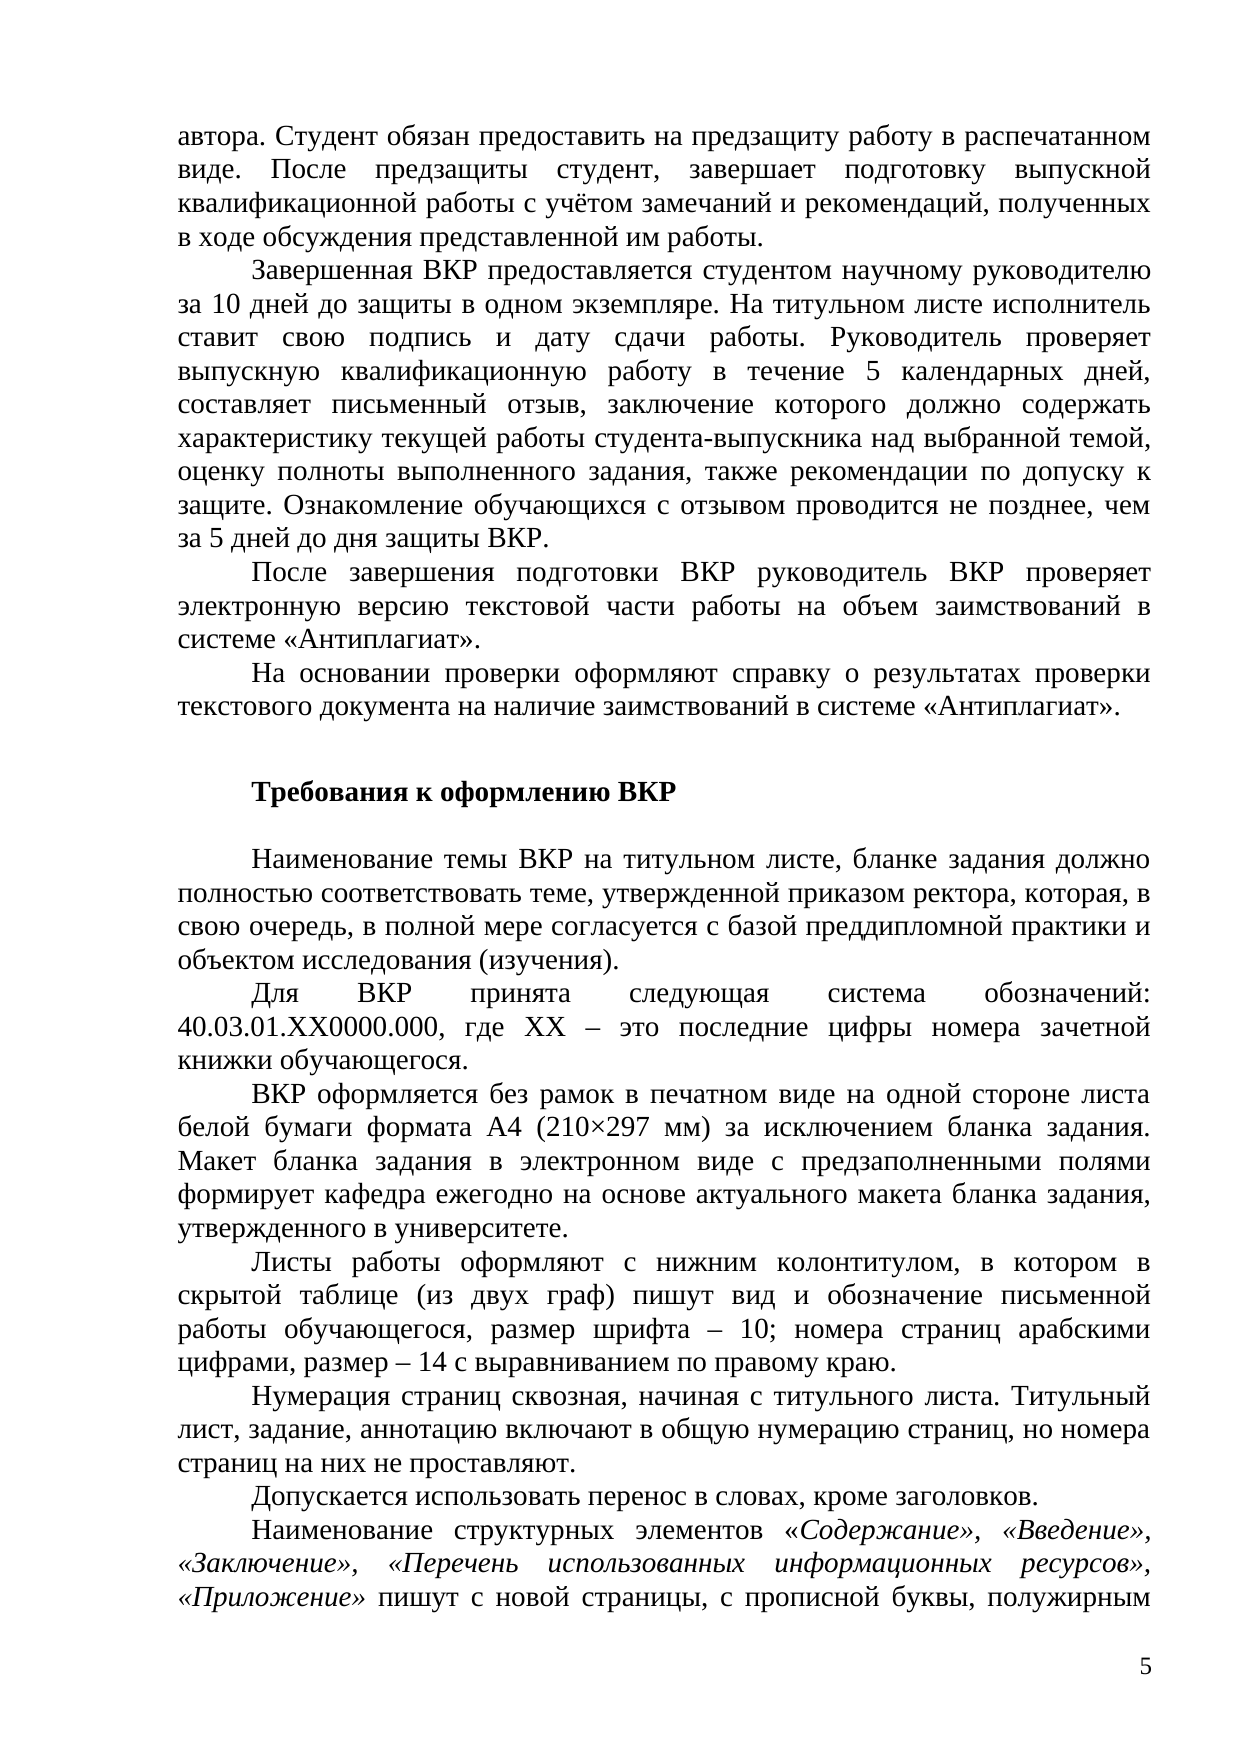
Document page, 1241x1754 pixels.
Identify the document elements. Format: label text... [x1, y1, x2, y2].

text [177, 118, 1152, 252]
text На основании проверки оформляют справку о результатах проверки текстового документа на наличие заимствований в системе «Антиплагиат». [177, 655, 1152, 722]
text Требования к оформлению ВКР [251, 774, 1152, 808]
text Листы работы оформляют с нижним колонтитулом, в котором в скрытой таблице (из двух граф) пишут вид и обозначение письменной работы обучающегося, размер шрифта – 10; номера страниц арабскими цифрами, размер – 14 с выравниванием по правому краю. [177, 1244, 1152, 1378]
text Для ВКР принята следующая система обозначений: 40.03.01.ХХ0000.000, где ХХ – это последние цифры номера зачетной книжки обучающегося. [177, 975, 1152, 1076]
text Допускается использовать перенос в словах, кроме заголовков. [177, 1478, 1152, 1512]
text ВКР оформляется без рамок в печатном виде на одной стороне листа белой бумаги формата А4 (210×297 мм) за исключением бланка задания. Макет бланка задания в электронном виде с предзаполненными полями формирует кафедра ежегодно на основе актуального макета бланка задания, утвержденного в университете. [177, 1076, 1152, 1244]
text Наименование темы ВКР на титульном листе, бланке задания должно полностью соответствовать теме, утвержденной приказом ректора, которая, в свою очередь, в полной мере согласуется с базой преддипломной практики и объектом исследования (изучения). [177, 841, 1152, 975]
text После завершения подготовки ВКР руководитель ВКР проверяет электронную версию текстовой части работы на объем заимствований в системе «Антиплагиат». [177, 554, 1152, 655]
text Нумерация страниц сквозная, начиная с титульного листа. Титульный лист, задание, аннотацию включают в общую нумерацию страниц, но номера страниц на них не проставляют. [177, 1378, 1152, 1478]
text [177, 1512, 1152, 1613]
text Завершенная ВКР предоставляется студентом научному руководителю за 10 дней до защиты в одном экземпляре. На титульном листе исполнитель ставит свою подпись и дату сдачи работы. Руководитель проверяет выпускную квалификационную работу в течение 5 календарных дней, составляет письменный отзыв, заключение которого должно содержать характеристику текущей работы студента-выпускника над выбранной темой, оценку полноты выполненного задания, также рекомендации по допуску к защите. Ознакомление обучающихся с отзывом проводится не позднее, чем за 5 дней до дня защиты ВКР. [177, 252, 1152, 554]
